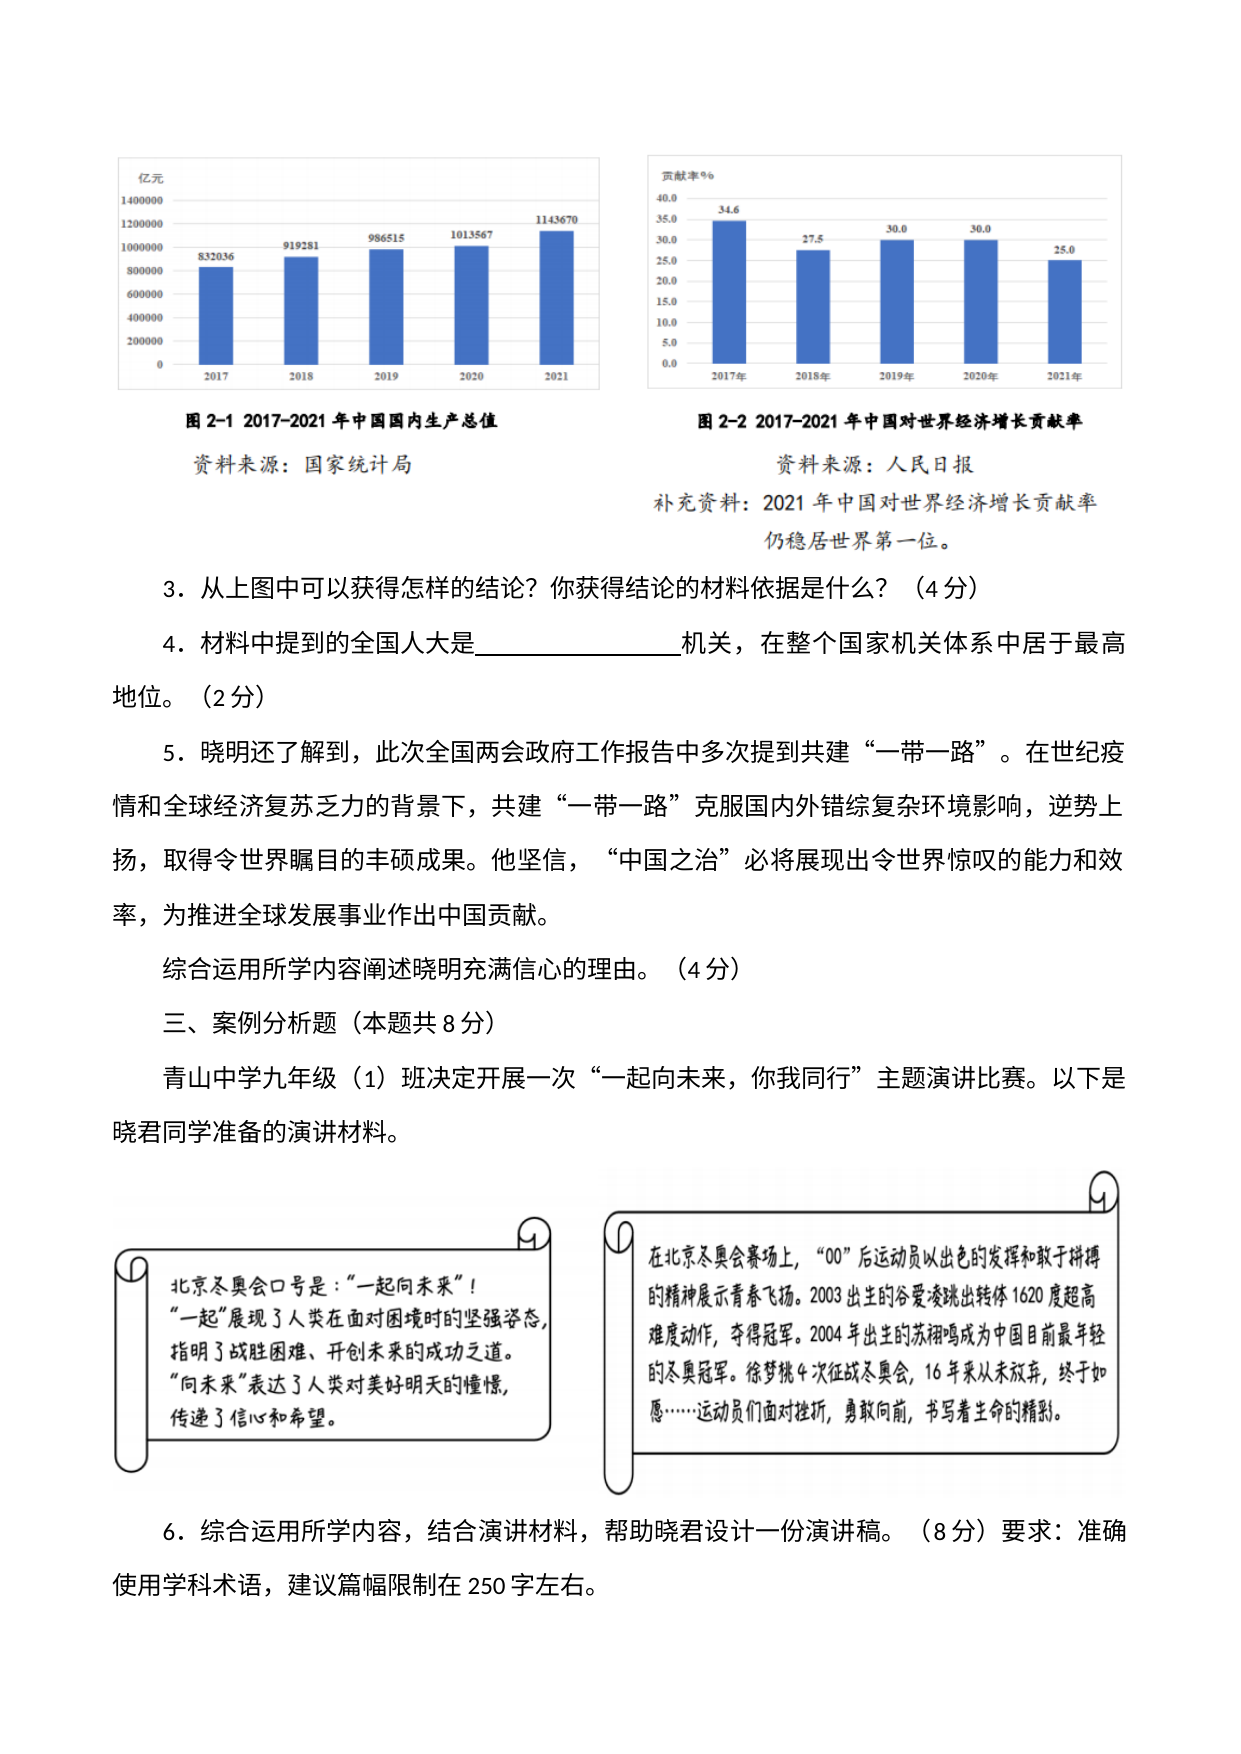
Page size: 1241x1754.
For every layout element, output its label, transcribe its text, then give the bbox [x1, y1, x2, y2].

text 6．综合运用所学内容，结合演讲材料，帮助晓君设计一份演讲稿。（8分）要求：准确使用学科术语，建议篇幅限制在250字左右。 [112, 1511, 1128, 1602]
text 3．从上图中可以获得怎样的结论？你获得结论的材料依据是什么？（4分） [112, 569, 1128, 605]
text 5．晓明还了解到，此次全国两会政府工作报告中多次提到共建“一带一路”。在世纪疫情和全球经济复苏乏力的背景下，共建“一带一路”克服国内外错综复杂环境影响，逆势上扬，取得令世界瞩目的丰硕成果。他坚信，“中国之治”必将展现出令世界惊叹的能力和效率，为推进全球发展事业作出中国贡献。 [112, 732, 1128, 931]
picture [112, 1167, 1126, 1498]
text 青山中学九年级（1）班决定开展一次“一起向未来，你我同行”主题演讲比赛。以下是晓君同学准备的演讲材料。 [112, 1058, 1128, 1149]
picture [112, 150, 1127, 556]
text 4．材料中提到的全国人大是 机关，在整个国家机关体系中居于最高地位。（2分） [112, 623, 1128, 714]
text 三、案例分析题（本题共8分） [112, 1004, 1128, 1040]
text 综合运用所学内容阐述晓明充满信心的理由。（4分） [112, 949, 1128, 986]
